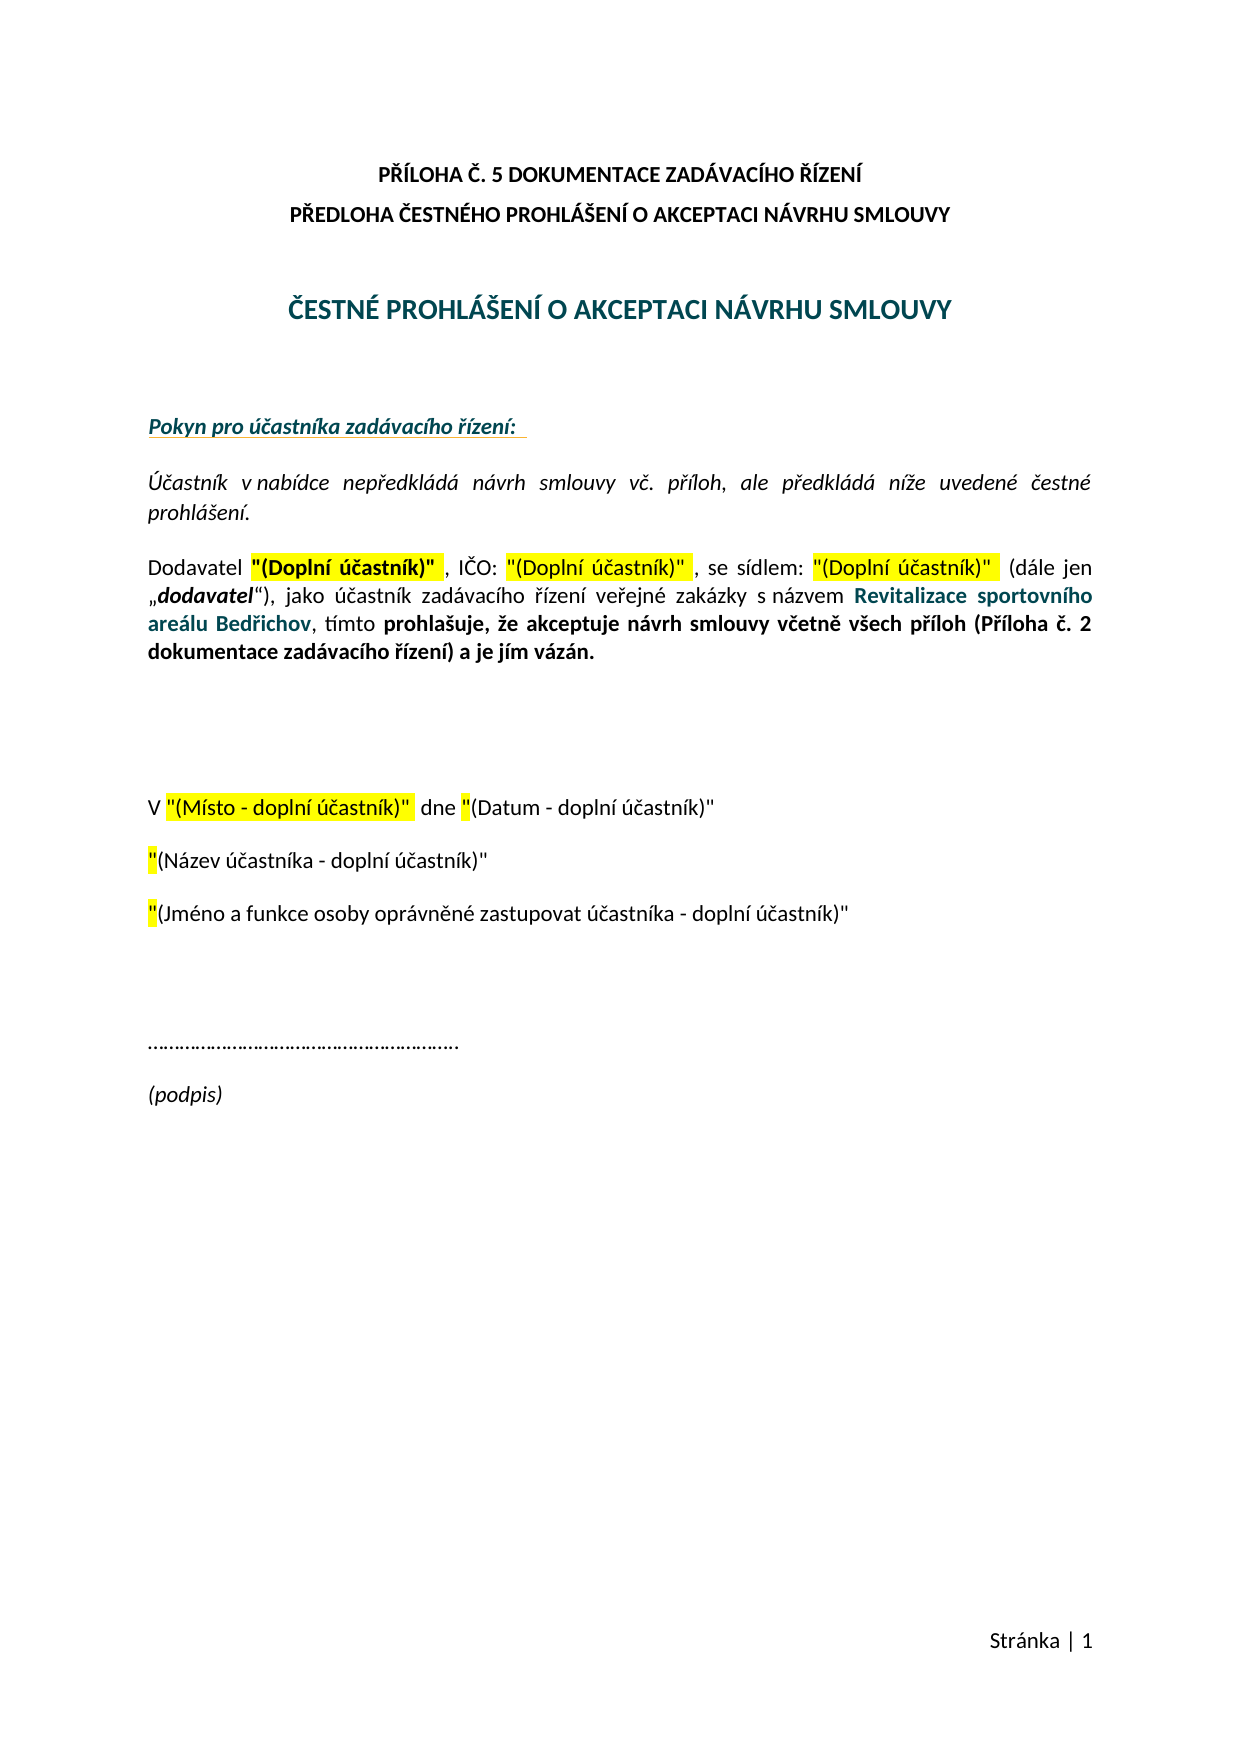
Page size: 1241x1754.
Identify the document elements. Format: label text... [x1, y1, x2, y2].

text V dne [470, 793, 1093, 821]
text (podpis) [148, 1080, 1093, 1108]
text Dodavatel , IČO: , se sídlem: (dále jen „dodavatel“), jako účastník zadávacího řízení veřejné zakázky s názvem Revitalizace sportovního areálu Bedřichov, tímto prohlašuje, že akceptuje návrh smlouvy včetně všech příloh (Příloha č. 2 dokumentace zadávacího řízení) a je jím vázán. [148, 553, 1093, 665]
text Příloha č. 5 dokumentace zadávacího řízení [148, 160, 1093, 188]
text Předloha čestného prohlášení o akceptaci návrhU smlOUVY [148, 201, 1093, 229]
text čestné prohlášení o akceptaci návrhU smlOUVY [148, 291, 1093, 327]
text V dne [148, 793, 166, 821]
text ………………………………………………….. [148, 1027, 1093, 1055]
text Účastník v nabídce nepředkládá návrh smlouvy vč. příloh, ale předkládá níže uvedené čestné prohlášení. [148, 468, 1093, 526]
text Pokyn pro účastníka zadávacího řízení: [148, 412, 1093, 440]
text V dne [415, 793, 461, 821]
